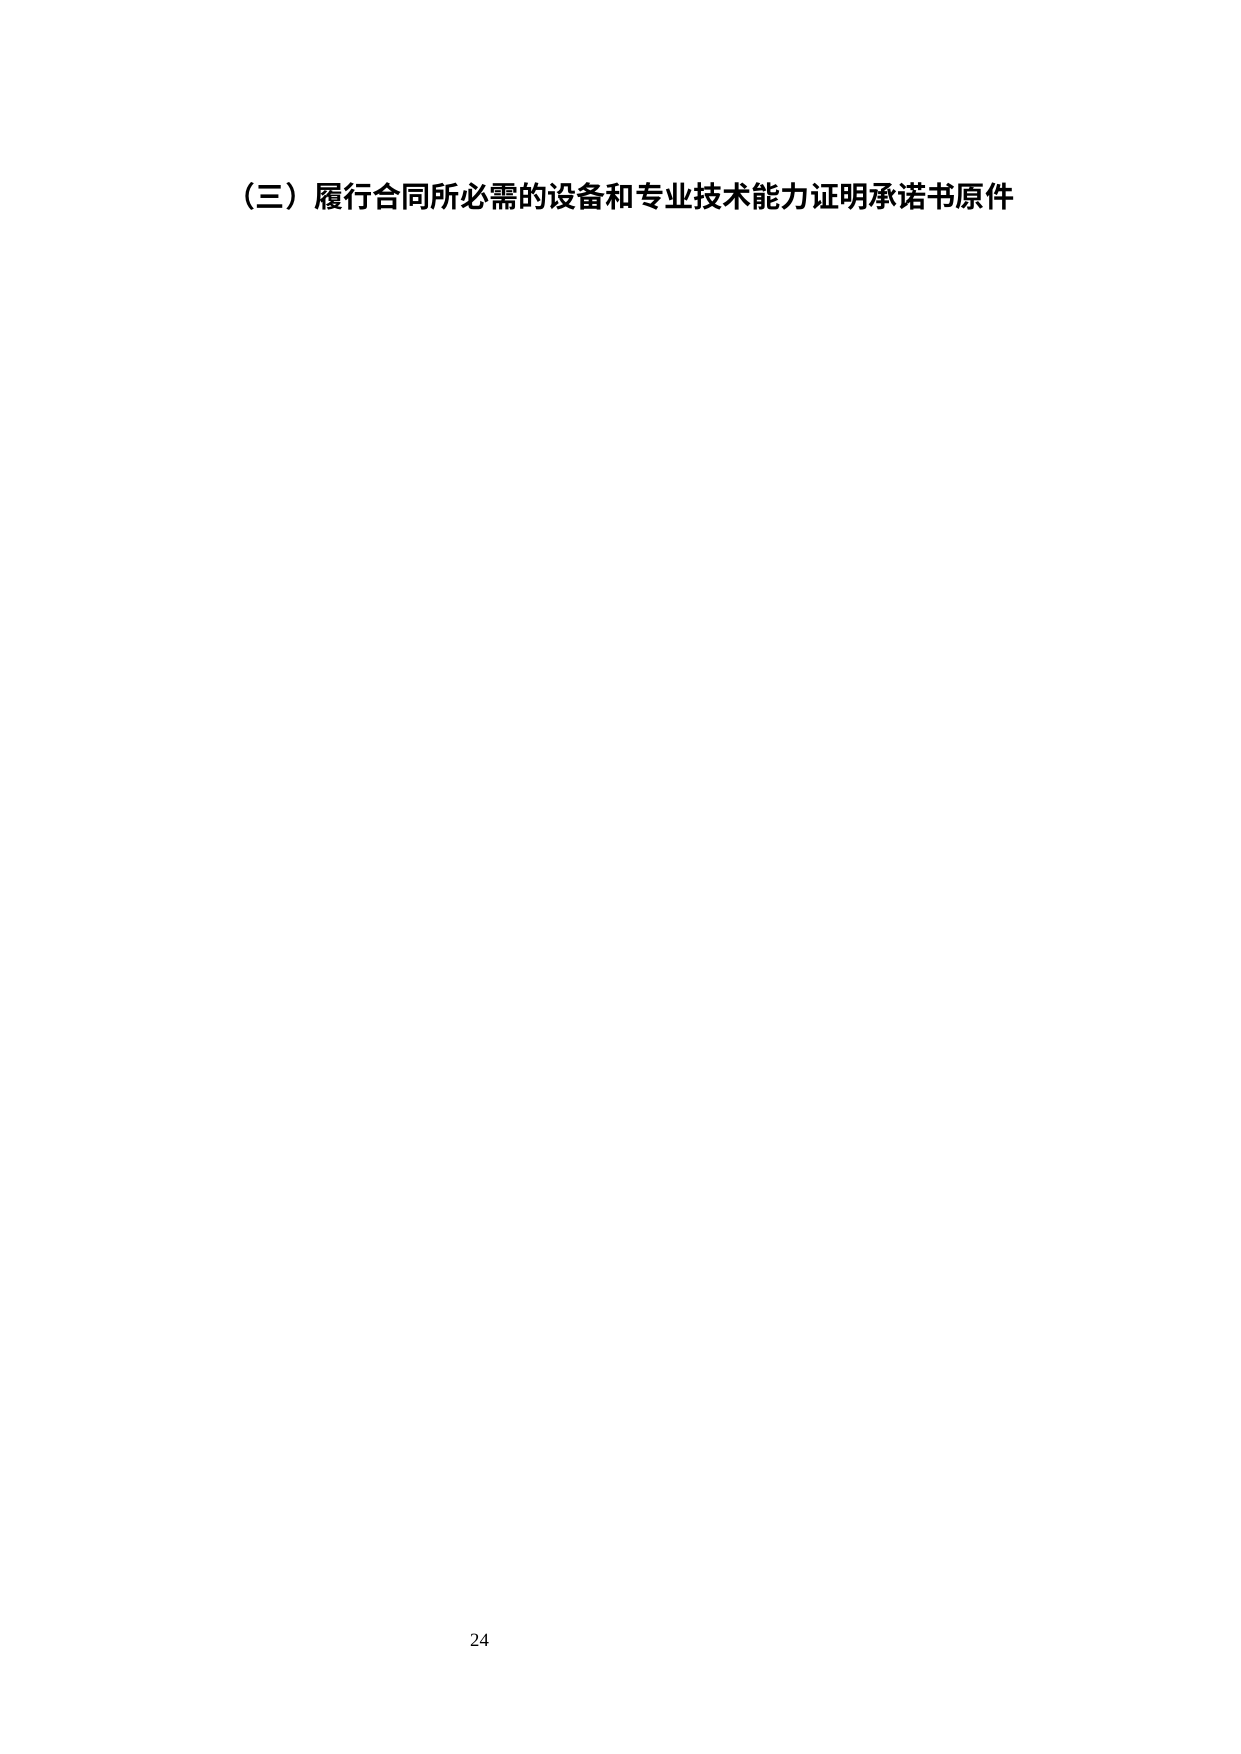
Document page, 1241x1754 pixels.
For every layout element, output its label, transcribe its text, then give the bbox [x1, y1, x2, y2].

list 履行合同所必需的设备和专业技术能力证明承诺书原件 [187, 162, 1053, 227]
